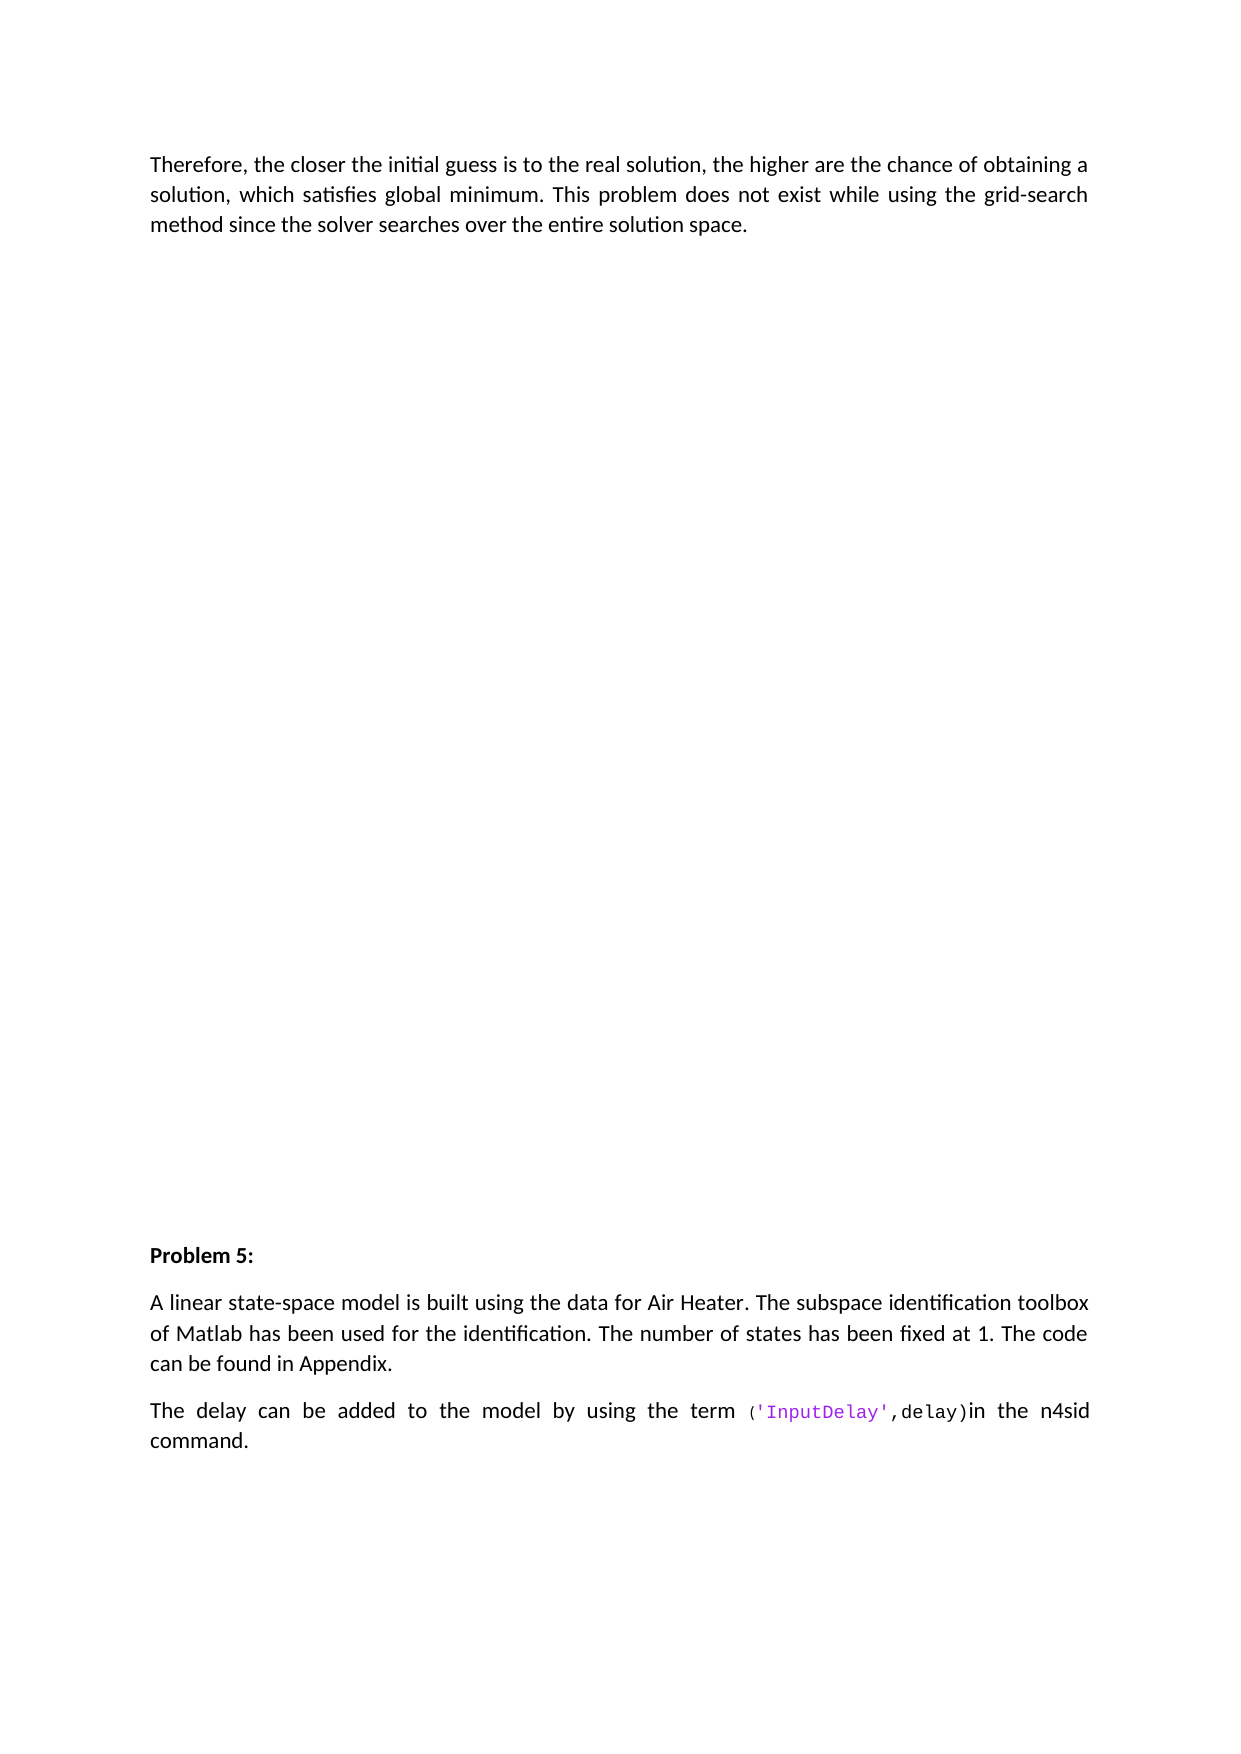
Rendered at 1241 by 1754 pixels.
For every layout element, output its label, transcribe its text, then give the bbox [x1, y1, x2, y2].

text Therefore, the closer the initial guess is to the real solution, the higher are the chance of obtaining a solution, which satisfies global minimum. This problem does not exist while using the grid-search method since the solver searches over the entire solution space. [150, 150, 1090, 238]
text Problem 5: [150, 1242, 1090, 1270]
text A linear state-space model is built using the data for Air Heater. The subspace identification toolbox of Matlab has been used for the identification. The number of states has been fixed at 1. The code can be found in Appendix. [150, 1288, 1090, 1377]
text The delay can be added to the model by using the term ('InputDelay',delay)in the n4sid command. [150, 1396, 1090, 1454]
